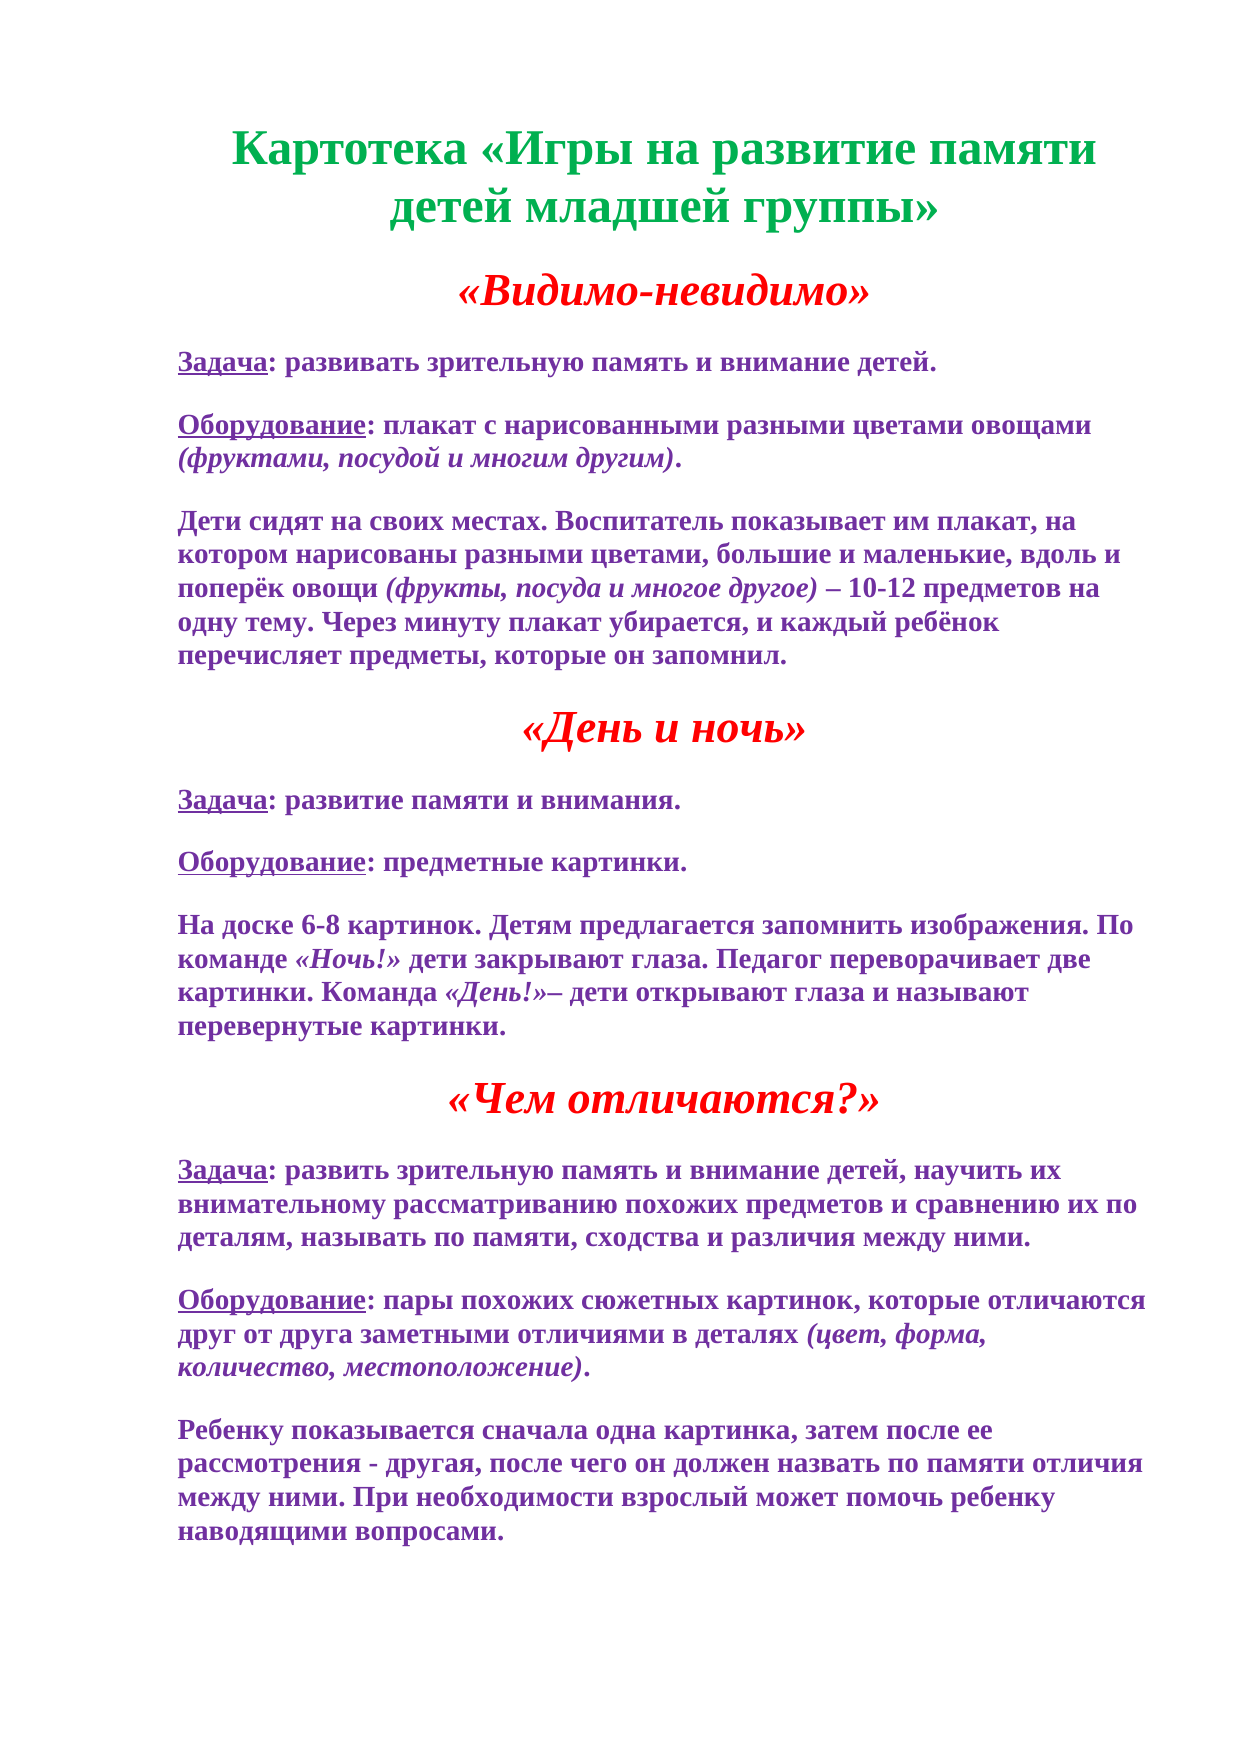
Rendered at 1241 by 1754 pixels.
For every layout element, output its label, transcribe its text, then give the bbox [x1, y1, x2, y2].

text Дети сидят на своих местах. Воспитатель показывает им плакат, на котором нарисованы разными цветами, большие и маленькие, вдоль и поперёк овощи (фрукты, посуда и многое другое) – 10-12 предметов на одну тему. Через минуту плакат убирается, и каждый ребёнок перечисляет предметы, которые он запомнил. [177, 503, 1152, 671]
text «Чем отличаются?» [177, 1071, 1152, 1123]
text «День и ночь» [177, 700, 1152, 753]
text Задача: развитие памяти и внимания. [177, 782, 1152, 815]
text Оборудование: предметные картинки. [177, 844, 1152, 878]
text Задача: развивать зрительную память и внимание детей. [177, 344, 1152, 378]
text «Видимо-невидимо» [177, 262, 1152, 315]
text Картотека «Игры на развитие памяти детей младшей группы» [177, 118, 1152, 233]
text Оборудование: пары похожих сюжетных картинок, которые отличаются друг от друга заметными отличиями в деталях (цвет, форма, количество, местоположение). [177, 1282, 1152, 1383]
text Оборудование: плакат с нарисованными разными цветами овощами (фруктами, посудой и многим другим). [177, 407, 1152, 474]
text Ребенку показывается сначала одна картинка, затем после ее рассмотрения - другая, после чего он должен назвать по памяти отличия между ними. При необходимости взрослый может помочь ребенку наводящими вопросами. [177, 1412, 1152, 1546]
text На доске 6-8 картинок. Детям предлагается запомнить изображения. По команде «Ночь!» дети закрывают глаза. Педагог переворачивает две картинки. Команда «День!»– дети открывают глаза и называют перевернутые картинки. [177, 907, 1152, 1041]
text Задача: развить зрительную память и внимание детей, научить их внимательному рассматриванию похожих предметов и сравнению их по деталям, называть по памяти, сходства и различия между ними. [177, 1152, 1152, 1253]
